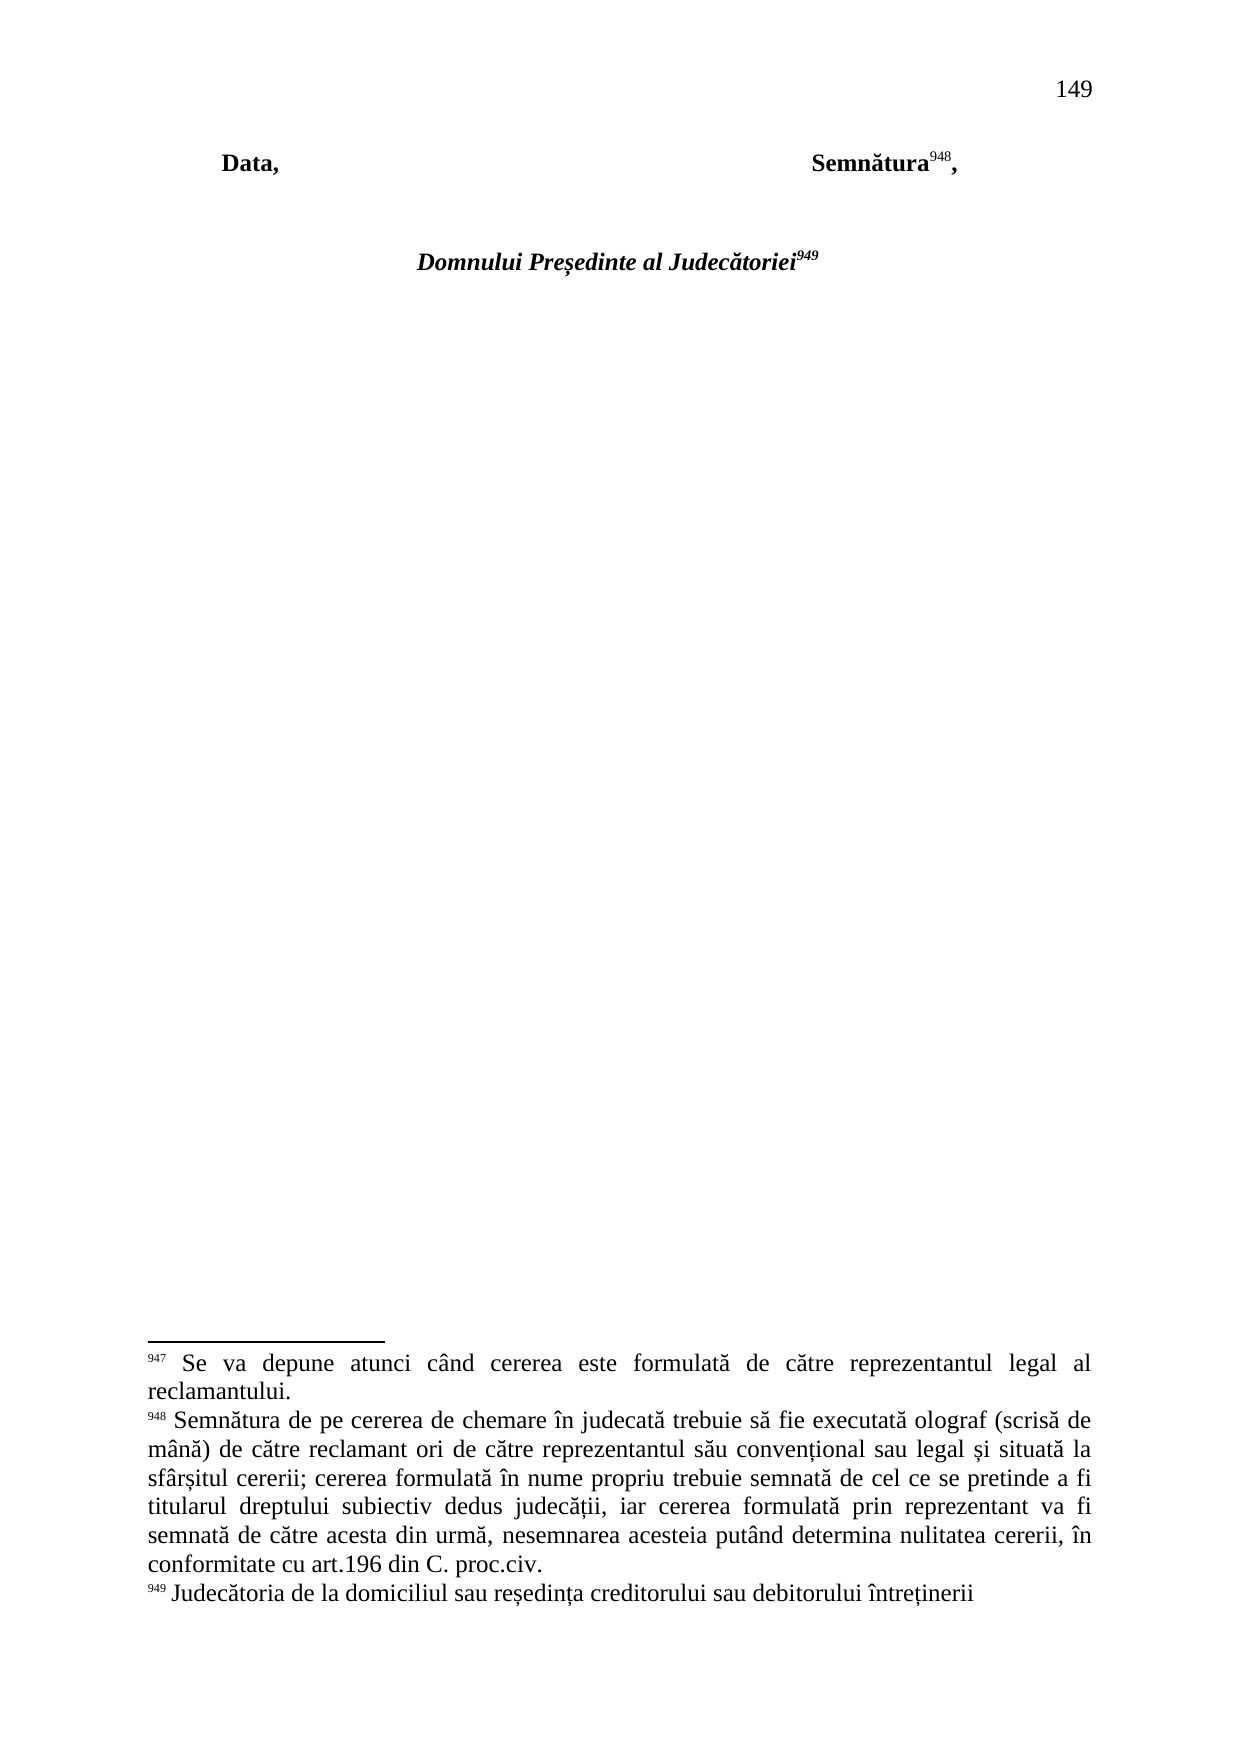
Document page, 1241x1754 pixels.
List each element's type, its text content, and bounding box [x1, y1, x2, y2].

text Domnului Președinte al Judecătoriei [148, 247, 1087, 275]
text Data, Semnătura, [148, 148, 1087, 176]
